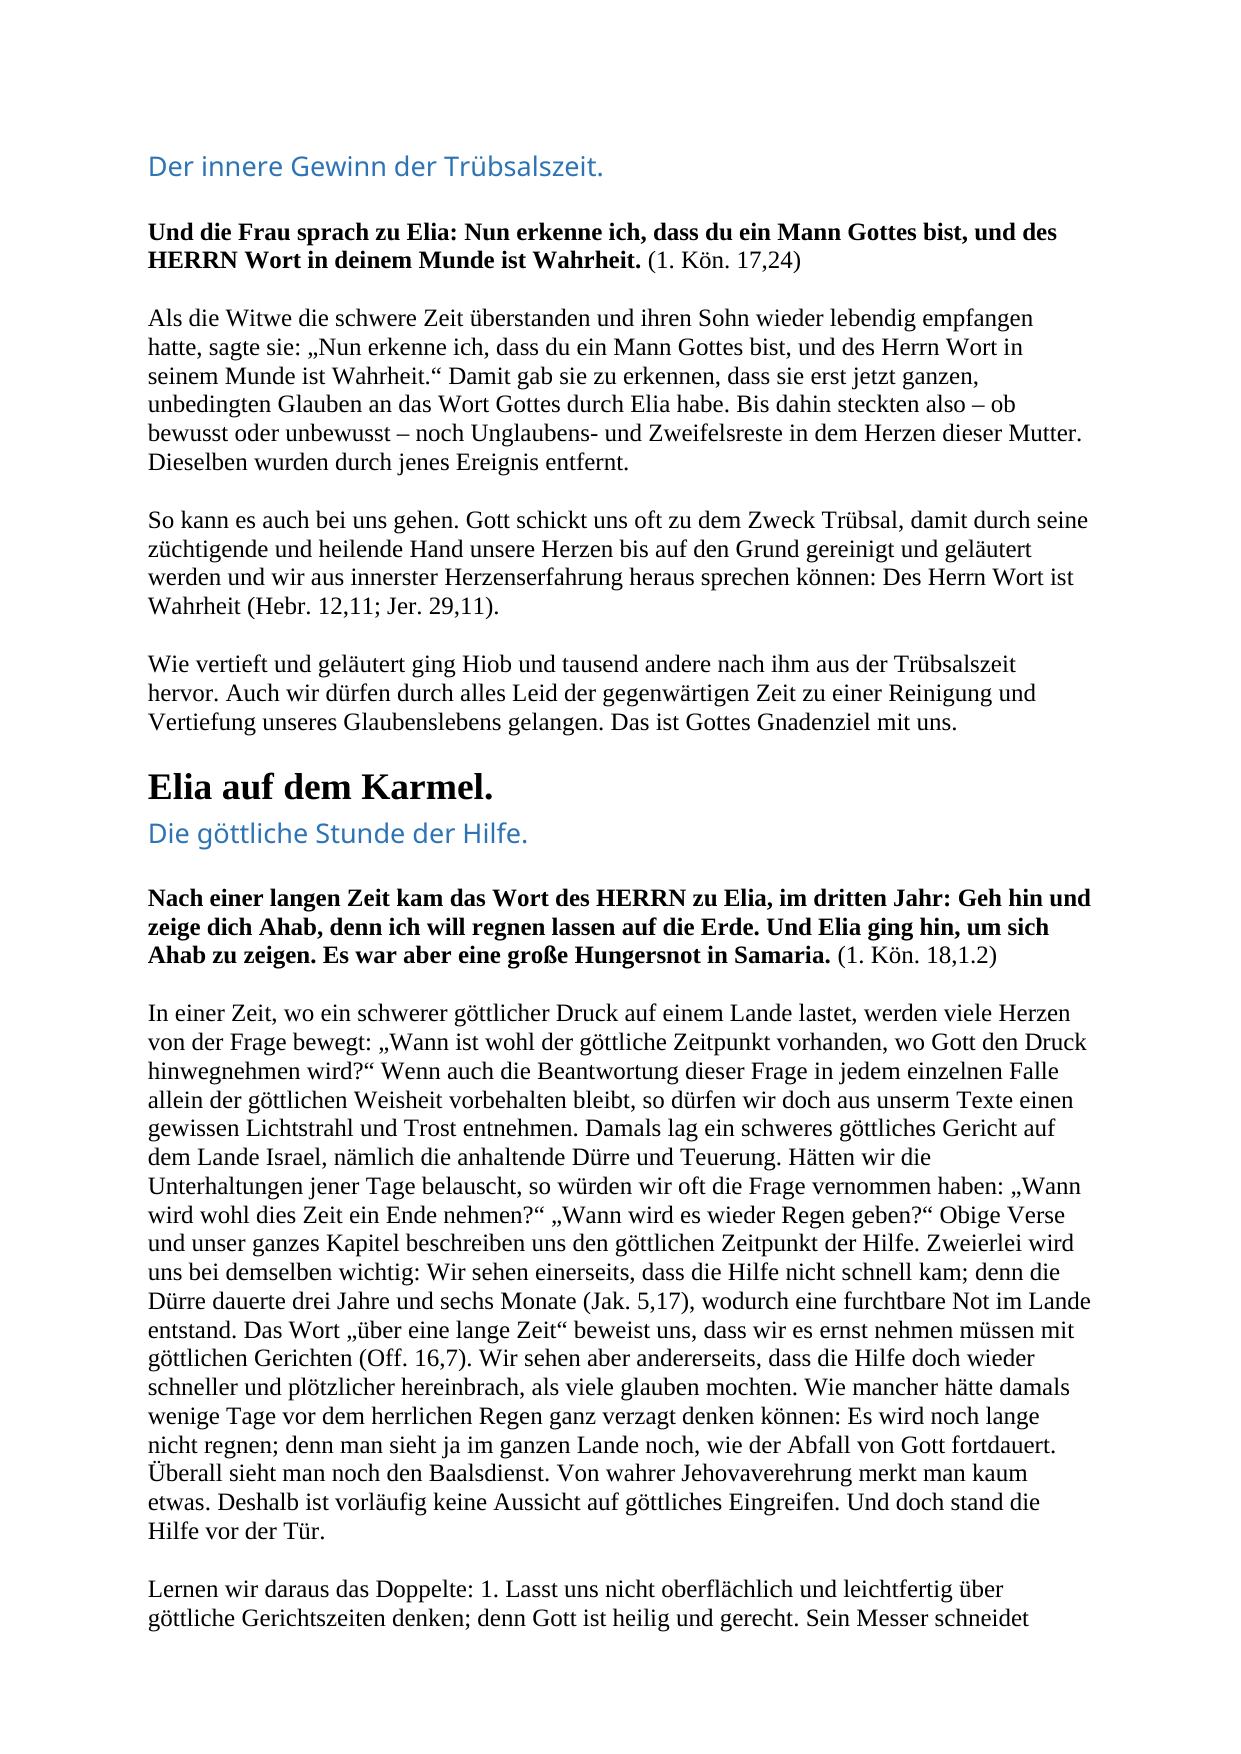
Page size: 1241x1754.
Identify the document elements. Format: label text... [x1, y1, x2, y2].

text In einer Zeit, wo ein schwerer göttlicher Druck auf einem Lande lastet, werden viele Herzen von der Frage bewegt: „Wann ist wohl der göttliche Zeitpunkt vorhanden, wo Gott den Druck hinwegnehmen wird?“ Wenn auch die Beantwortung dieser Frage in jedem einzelnen Falle allein der göttlichen Weisheit vorbehalten bleibt, so dürfen wir doch aus unserm Texte einen gewissen Lichtstrahl und Trost entnehmen. Damals lag ein schweres göttliches Gericht auf dem Lande Israel, nämlich die anhaltende Dürre und Teuerung. Hätten wir die Unterhaltungen jener Tage belauscht, so würden wir oft die Frage vernommen haben: „Wann wird wohl dies Zeit ein Ende nehmen?“ „Wann wird es wieder Regen geben?“ Obige Verse und unser ganzes Kapitel beschreiben uns den göttlichen Zeitpunkt der Hilfe. Zweierlei wird uns bei demselben wichtig: Wir sehen einerseits, dass die Hilfe nicht schnell kam; denn die Dürre dauerte drei Jahre und sechs Monate (Jak. 5,17), wodurch eine furchtbare Not im Lande entstand. Das Wort „über eine lange Zeit“ beweist uns, dass wir es ernst nehmen müssen mit göttlichen Gerichten (Off. 16,7). Wir sehen aber andererseits, dass die Hilfe doch wieder schneller und plötzlicher hereinbrach, als viele glauben mochten. Wie mancher hätte damals wenige Tage vor dem herrlichen Regen ganz verzagt denken können: Es wird noch lange nicht regnen; denn man sieht ja im ganzen Lande noch, wie der Abfall von Gott fortdauert. Überall sieht man noch den Baalsdienst. Von wahrer Jehovaverehrung merkt man kaum etwas. Deshalb ist vorläufig keine Aussicht auf göttliches Eingreifen. Und doch stand die Hilfe vor der Tür. [148, 998, 1093, 1545]
text Nach einer langen Zeit kam das Wort des HERRN zu Elia, im dritten Jahr: Geh hin und zeige dich Ahab, denn ich will regnen lassen auf die Erde. Und Elia ging hin, um sich Ahab zu zeigen. Es war aber eine große Hungersnot in Samaria. (1. Kön. 18,1.2) [148, 883, 1093, 969]
subtitle Der innere Gewinn der Trübsalszeit. [148, 148, 1093, 184]
text Als die Witwe die schwere Zeit überstanden und ihren Sohn wieder lebendig empfangen hatte, sagte sie: „Nun erkenne ich, dass du ein Mann Gottes bist, und des Herrn Wort in seinem Munde ist Wahrheit.“ Damit gab sie zu erkennen, dass sie erst jetzt ganzen, unbedingten Glauben an das Wort Gottes durch Elia habe. Bis dahin steckten also – ob bewusst oder unbewusst – noch Unglaubens- und Zweifelsreste in dem Herzen dieser Mutter. Dieselben wurden durch jenes Ereignis entfernt. [148, 303, 1093, 476]
subtitle Die göttliche Stunde der Hilfe. [148, 814, 1093, 851]
text So kann es auch bei uns gehen. Gott schickt uns oft zu dem Zweck Trübsal, damit durch seine züchtigende und heilende Hand unsere Herzen bis auf den Grund gereinigt und geläutert werden und wir aus innerster Herzenserfahrung heraus sprechen können: Des Herrn Wort ist Wahrheit (Hebr. 12,11; Jer. 29,11). [148, 505, 1093, 620]
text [148, 1574, 1093, 1631]
text Wie vertieft und geläutert ging Hiob und tausend andere nach ihm aus der Trübsalszeit hervor. Auch wir dürfen durch alles Leid der gegenwärtigen Zeit zu einer Reinigung und Vertiefung unseres Glaubenslebens gelangen. Das ist Gottes Gnadenziel mit uns. [148, 649, 1093, 735]
text Und die Frau sprach zu Elia: Nun erkenne ich, dass du ein Mann Gottes bist, und des HERRN Wort in deinem Munde ist Wahrheit. (1. Kön. 17,24) [148, 217, 1093, 274]
subtitle Elia auf dem Karmel. [148, 764, 1093, 808]
